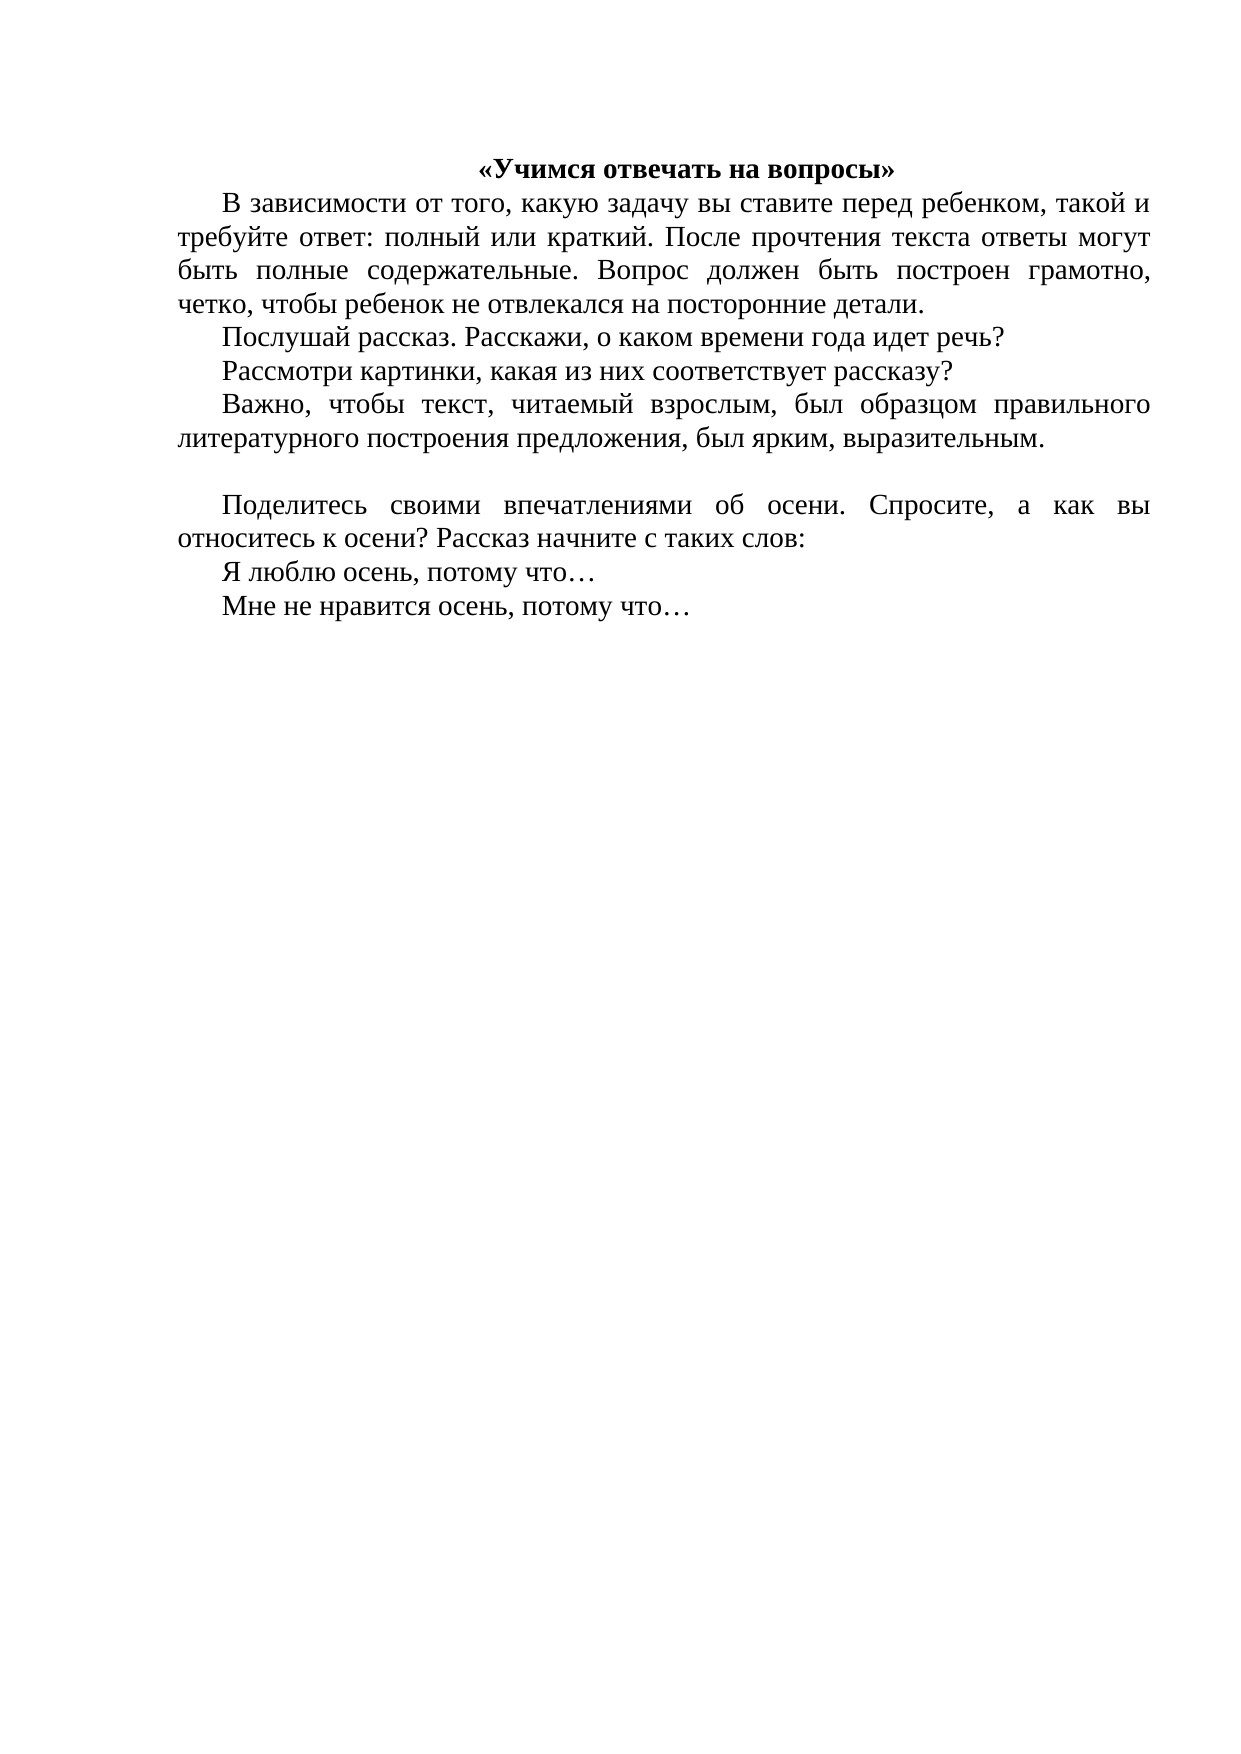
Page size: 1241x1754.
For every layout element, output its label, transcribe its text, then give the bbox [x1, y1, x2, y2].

text Мне не нравится осень, потому что… [177, 588, 1152, 621]
text Послушай рассказ. Расскажи, о каком времени года идет речь? [177, 319, 1152, 353]
text Поделитесь своими впечатлениями об осени. Спросите, а как вы относитесь к осени? Рассказ начните с таких слов: [177, 487, 1152, 554]
text Важно, чтобы текст, читаемый взрослым, был образцом правильного литературного построения предложения, был ярким, выразительным. [177, 386, 1152, 453]
text Рассмотри картинки, какая из них соответствует рассказу? [177, 353, 1152, 386]
text Я люблю осень, потому что… [177, 554, 1152, 588]
text В зависимости от того, какую задачу вы ставите перед ребенком, такой и требуйте ответ: полный или краткий. После прочтения текста ответы могут быть полные содержательные. Вопрос должен быть построен грамотно, четко, чтобы ребенок не отвлекался на посторонние детали. [177, 185, 1152, 319]
text «Учимся отвечать на вопросы» [177, 152, 1152, 185]
